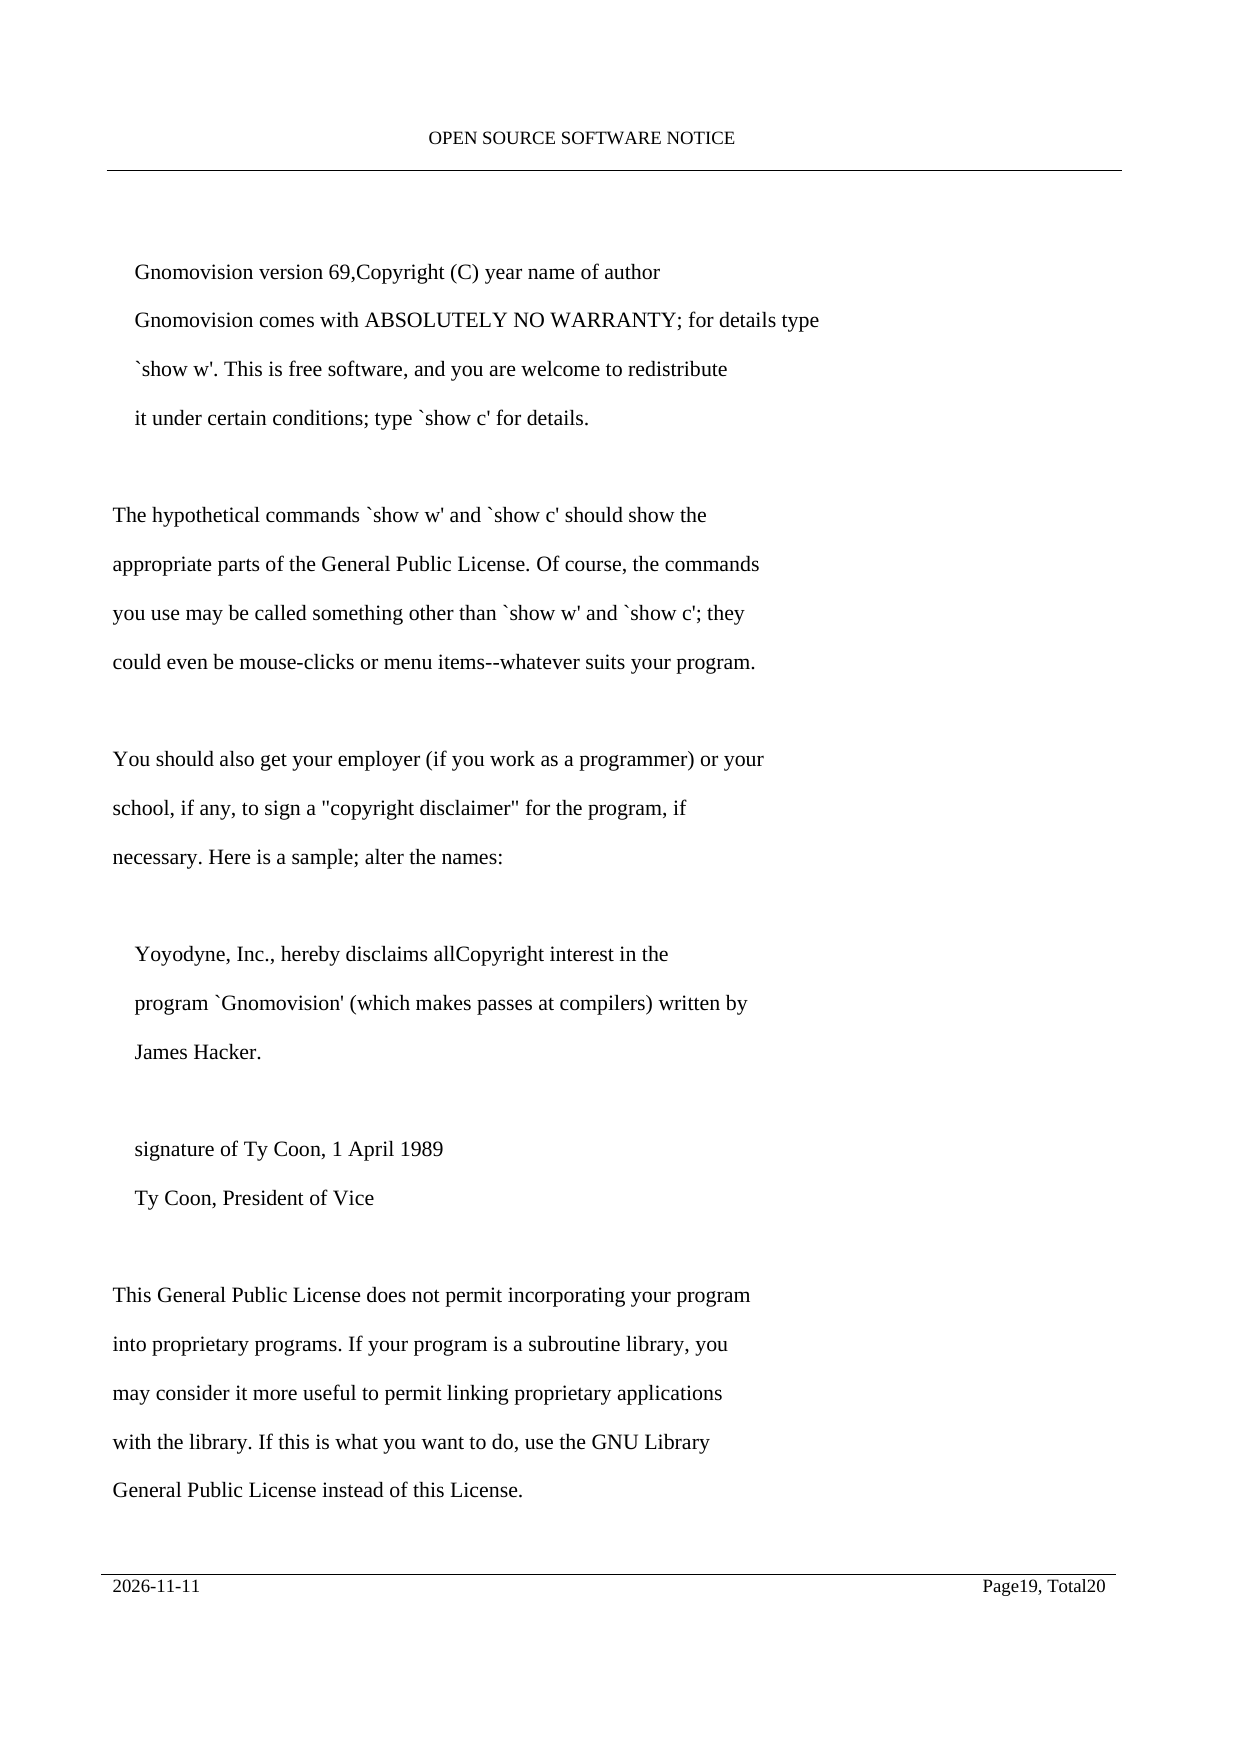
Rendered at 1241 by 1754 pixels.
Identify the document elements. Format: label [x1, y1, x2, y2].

text [112, 206, 1128, 1555]
